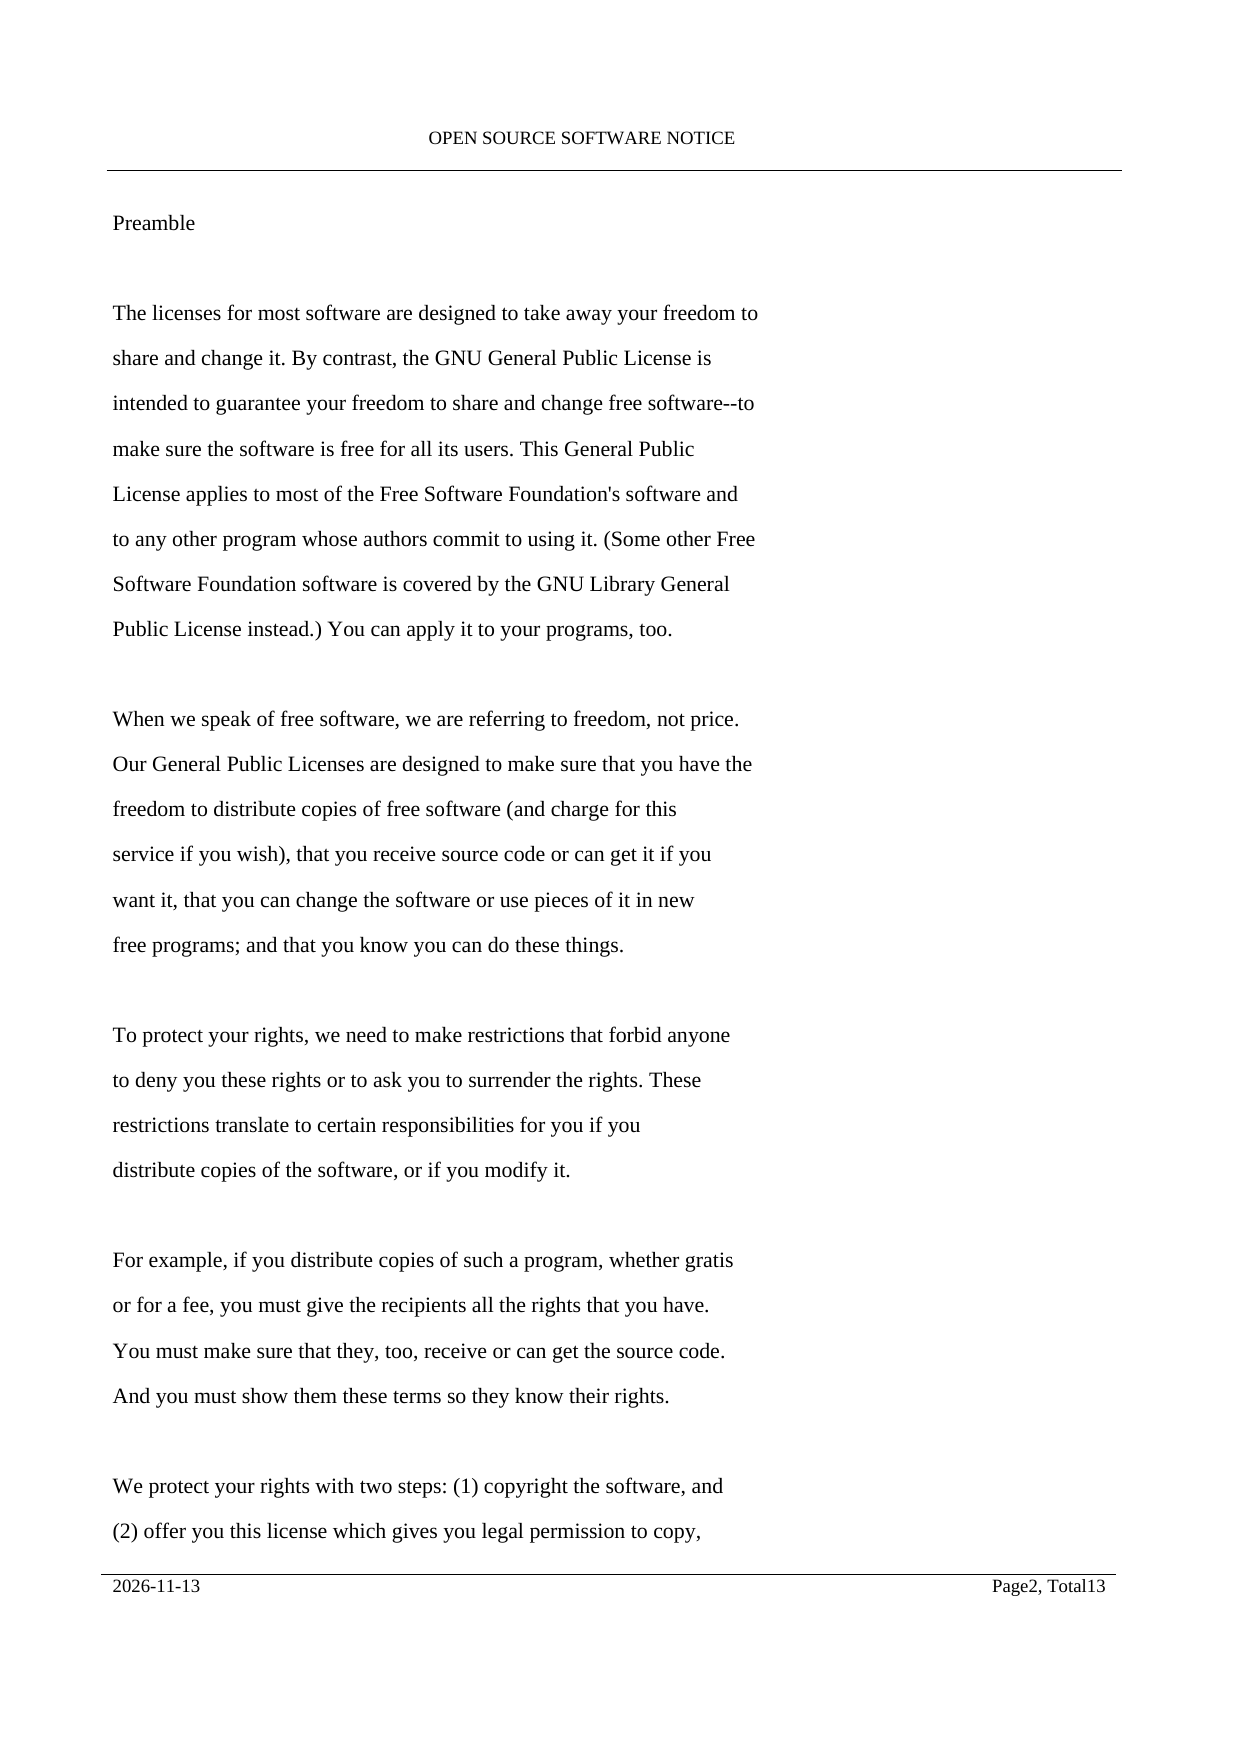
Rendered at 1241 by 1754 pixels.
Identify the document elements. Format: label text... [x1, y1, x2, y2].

text Our General Public Licenses are designed to make sure that you have the [112, 748, 1128, 780]
text free programs; and that you know you can do these things. [112, 928, 1128, 961]
text to any other program whose authors commit to using it. (Some other Free [112, 522, 1128, 554]
text service if you wish), that you receive source code or can get it if you [112, 838, 1128, 870]
text Public License instead.) You can apply it to your programs, too. [112, 612, 1128, 645]
text restrictions translate to certain responsibilities for you if you [112, 1108, 1128, 1141]
text Preamble [112, 206, 1128, 239]
text To protect your rights, we need to make restrictions that forbid anyone [112, 1018, 1128, 1051]
text The licenses for most software are designed to take away your freedom to [112, 297, 1128, 329]
text to deny you these rights or to ask you to surrender the rights. These [112, 1063, 1128, 1096]
text want it, that you can change the software or use pieces of it in new [112, 883, 1128, 915]
text License applies to most of the Free Software Foundation's software and [112, 477, 1128, 509]
text freedom to distribute copies of free software (and charge for this [112, 793, 1128, 825]
text make sure the software is free for all its users. This General Public [112, 432, 1128, 464]
text You must make sure that they, too, receive or can get the source code. [112, 1334, 1128, 1366]
text (2) offer you this license which gives you legal permission to copy, [112, 1514, 1128, 1547]
text distribute copies of the software, or if you modify it. [112, 1153, 1128, 1186]
text And you must show them these terms so they know their rights. [112, 1379, 1128, 1412]
text Software Foundation software is covered by the GNU Library General [112, 567, 1128, 600]
text share and change it. By contrast, the GNU General Public License is [112, 342, 1128, 374]
text We protect your rights with two steps: (1) copyright the software, and [112, 1469, 1128, 1502]
text When we speak of free software, we are referring to freedom, not price. [112, 702, 1128, 735]
text For example, if you distribute copies of such a program, whether gratis [112, 1244, 1128, 1276]
text intended to guarantee your freedom to share and change free software--to [112, 387, 1128, 419]
text or for a fee, you must give the recipients all the rights that you have. [112, 1289, 1128, 1321]
